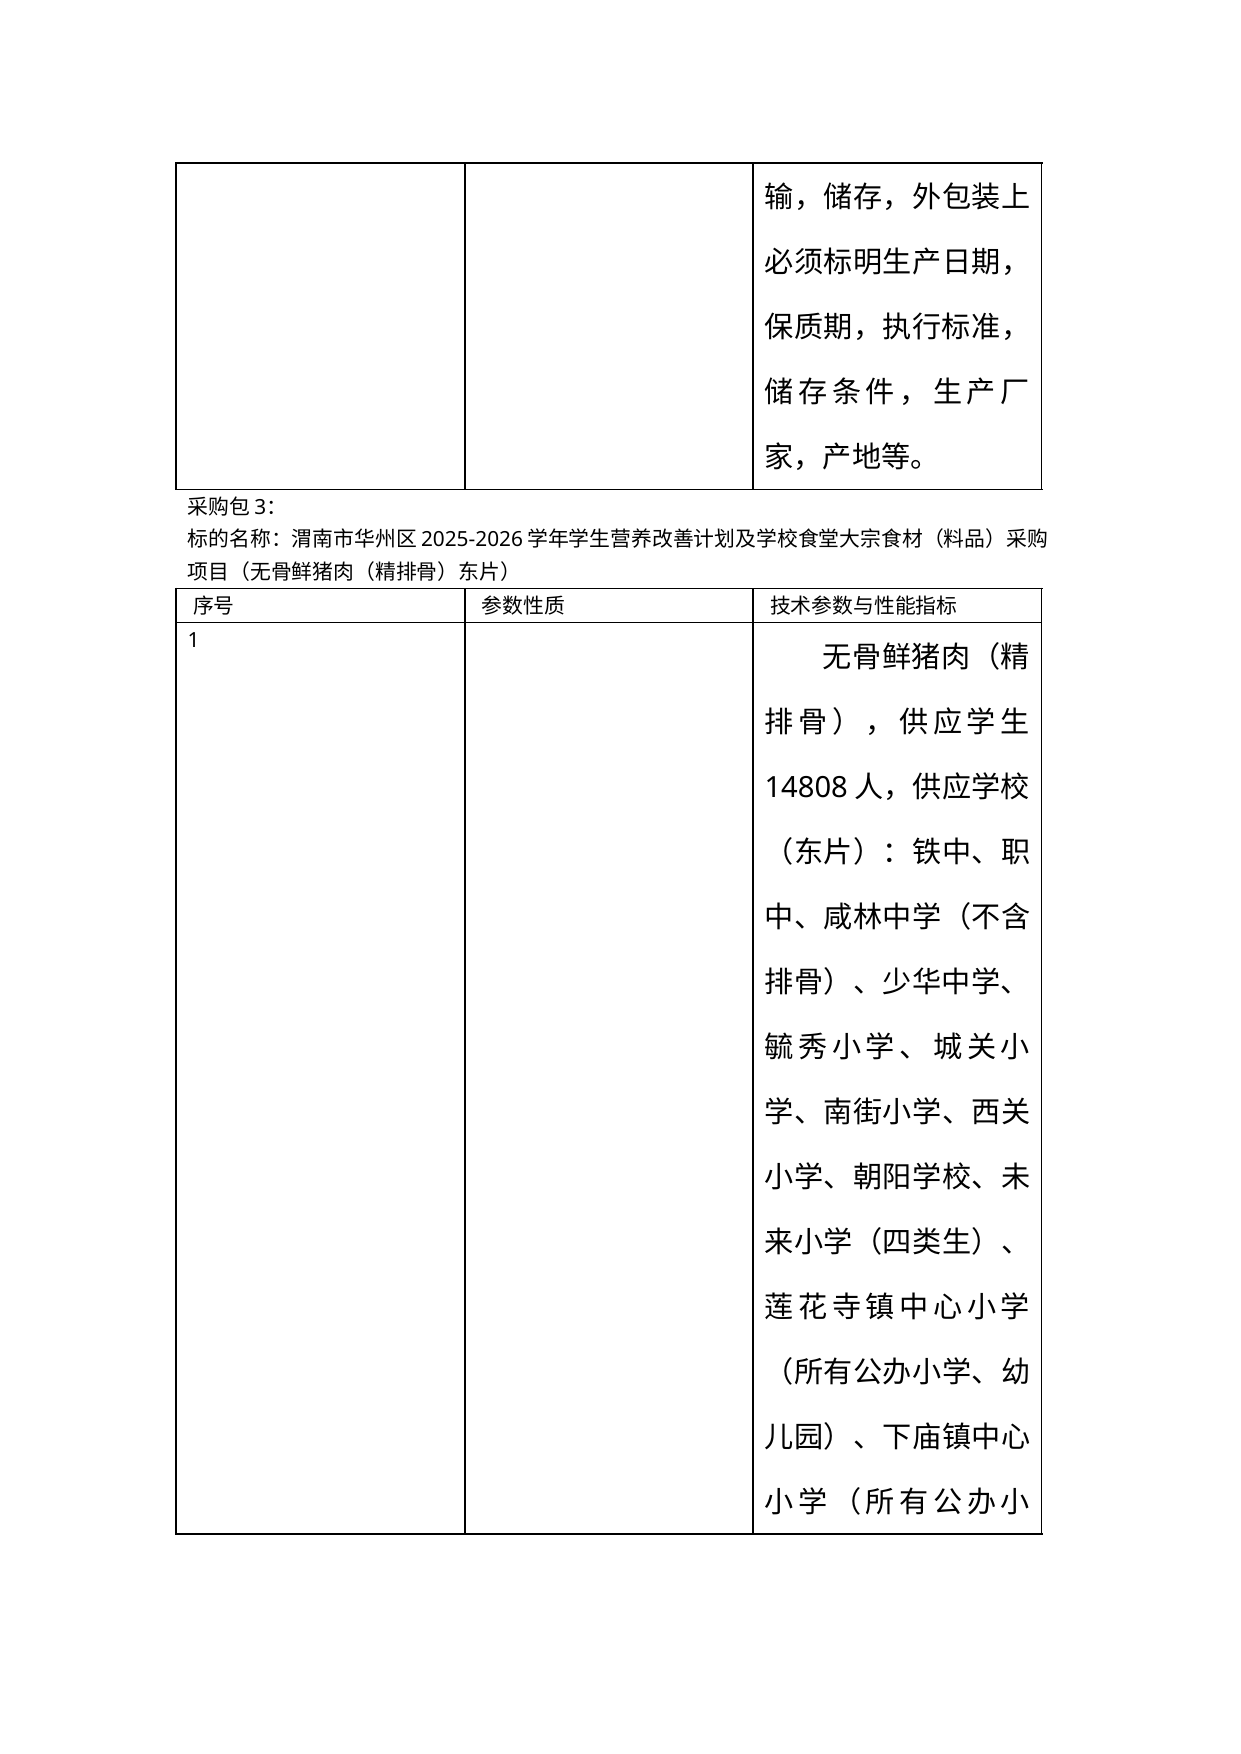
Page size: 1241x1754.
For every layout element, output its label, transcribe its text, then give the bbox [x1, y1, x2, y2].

table_cell 1 [177, 164, 464, 488]
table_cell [754, 164, 1041, 488]
table_cell [466, 623, 752, 1533]
text 标的名称：渭南市华州区2025-2026学年学生营养改善计划及学校食堂大宗食材（料品）采购项目（无骨鲜猪肉（精排骨）东片） [187, 523, 1053, 588]
table_header 技术参数与性能指标 [754, 589, 1041, 622]
table_cell [466, 164, 752, 488]
text 采购包3： [187, 490, 1053, 523]
table_header 序号 [177, 589, 464, 622]
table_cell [754, 623, 1041, 1533]
table_header 参数性质 [466, 589, 752, 622]
table_cell 1 [177, 623, 464, 1533]
